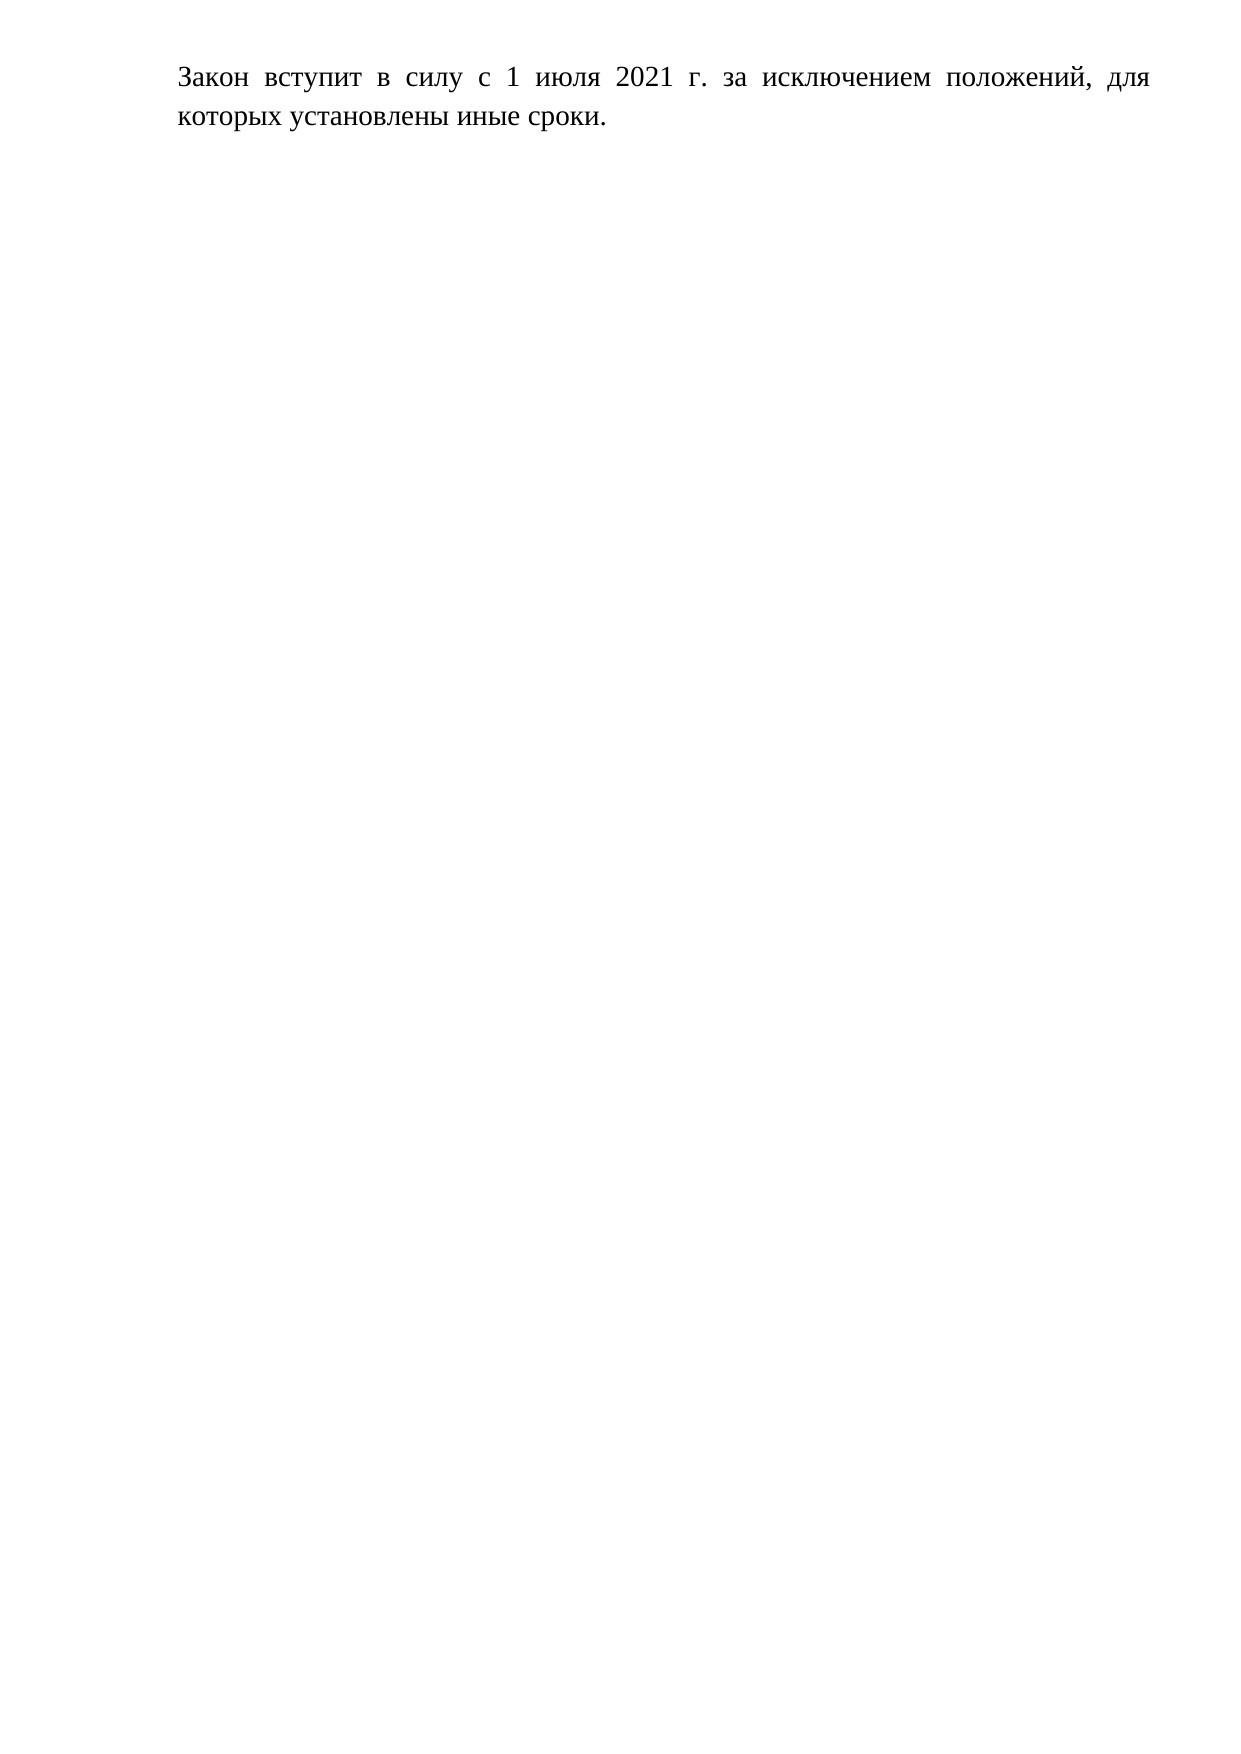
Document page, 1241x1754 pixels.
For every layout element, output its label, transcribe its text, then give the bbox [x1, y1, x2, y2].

text Закон вступит в силу с 1 июля 2021 г. за исключением положений, для которых установлены иные сроки. [177, 59, 1152, 131]
